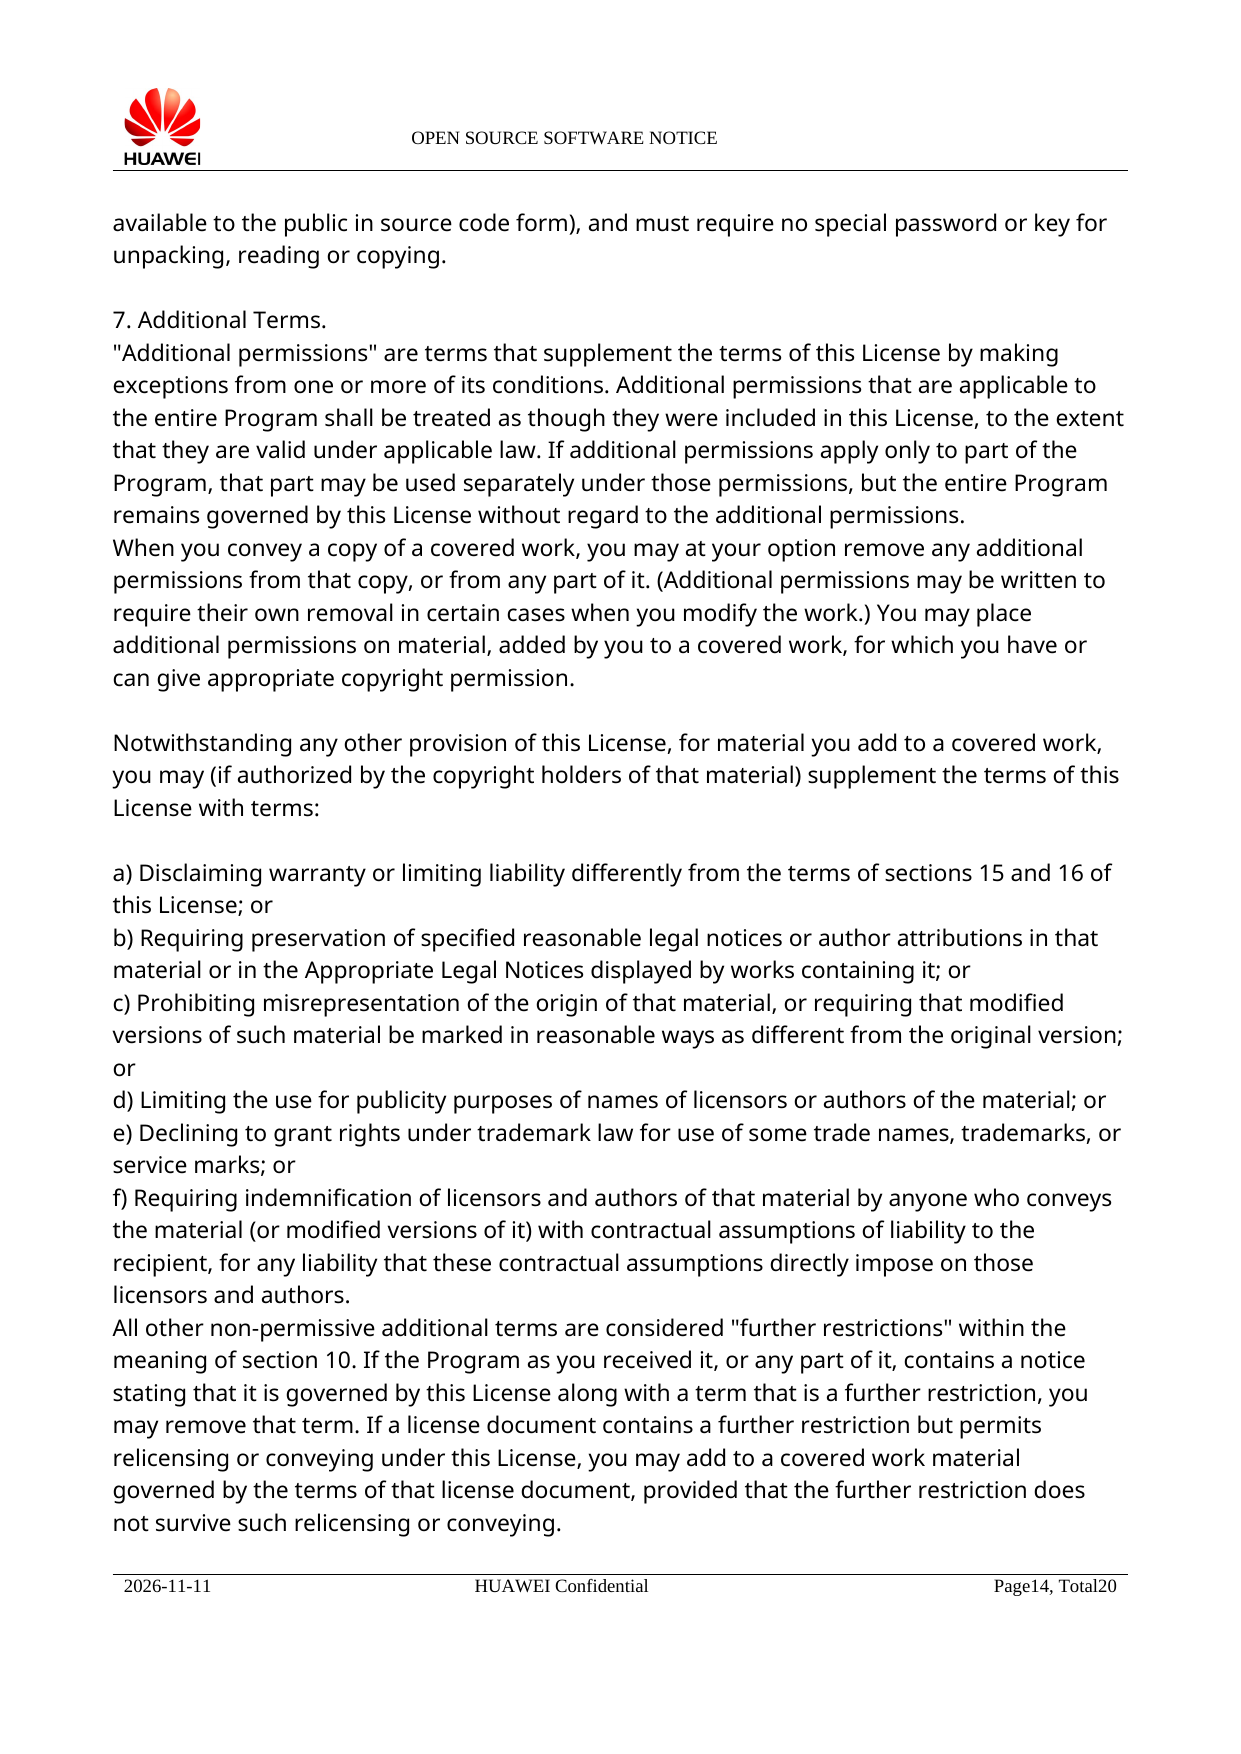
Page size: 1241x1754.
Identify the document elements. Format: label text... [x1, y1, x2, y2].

text d) Limiting the use for publicity purposes of names of licensors or authors of the material; or [112, 1084, 1128, 1116]
text 7. Additional Terms. [112, 304, 1128, 336]
text f) Requiring indemnification of licensors and authors of that material by anyone who conveys the material (or modified versions of it) with contractual assumptions of liability to the recipient, for any liability that these contractual assumptions directly impose on those licensors and authors. [112, 1181, 1128, 1311]
text "Additional permissions" are terms that supplement the terms of this License by making exceptions from one or more of its conditions. Additional permissions that are applicable to the entire Program shall be treated as though they were included in this License, to the extent that they are valid under applicable law. If additional permissions apply only to part of the Program, that part may be used separately under those permissions, but the entire Program remains governed by this License without regard to the additional permissions. [112, 336, 1128, 531]
text When you convey a copy of a covered work, you may at your option remove any additional permissions from that copy, or from any part of it. (Additional permissions may be written to require their own removal in certain cases when you modify the work.) You may place additional permissions on material, added by you to a covered work, for which you have or can give appropriate copyright permission. [112, 531, 1128, 694]
text c) Prohibiting misrepresentation of the origin of that material, or requiring that modified versions of such material be marked in reasonable ways as different from the original version; or [112, 986, 1128, 1084]
text a) Disclaiming warranty or limiting liability differently from the terms of sections 15 and 16 of this License; or [112, 856, 1128, 921]
text Notwithstanding any other provision of this License, for material you add to a covered work, you may (if authorized by the copyright holders of that material) supplement the terms of this License with terms: [112, 726, 1128, 824]
text All other non-permissive additional terms are considered "further restrictions" within the meaning of section 10. If the Program as you received it, or any part of it, contains a notice stating that it is governed by this License along with a term that is a further restriction, you may remove that term. If a license document contains a further restriction but permits relicensing or conveying under this License, you may add to a covered work material governed by the terms of that license document, provided that the further restriction does not survive such relicensing or conveying. [112, 1311, 1128, 1539]
text e) Declining to grant rights under trademark law for use of some trade names, trademarks, or service marks; or [112, 1116, 1128, 1181]
picture [124, 88, 201, 165]
text b) Requiring preservation of specified reasonable legal notices or author attributions in that material or in the Appropriate Legal Notices displayed by works containing it; or [112, 921, 1128, 986]
